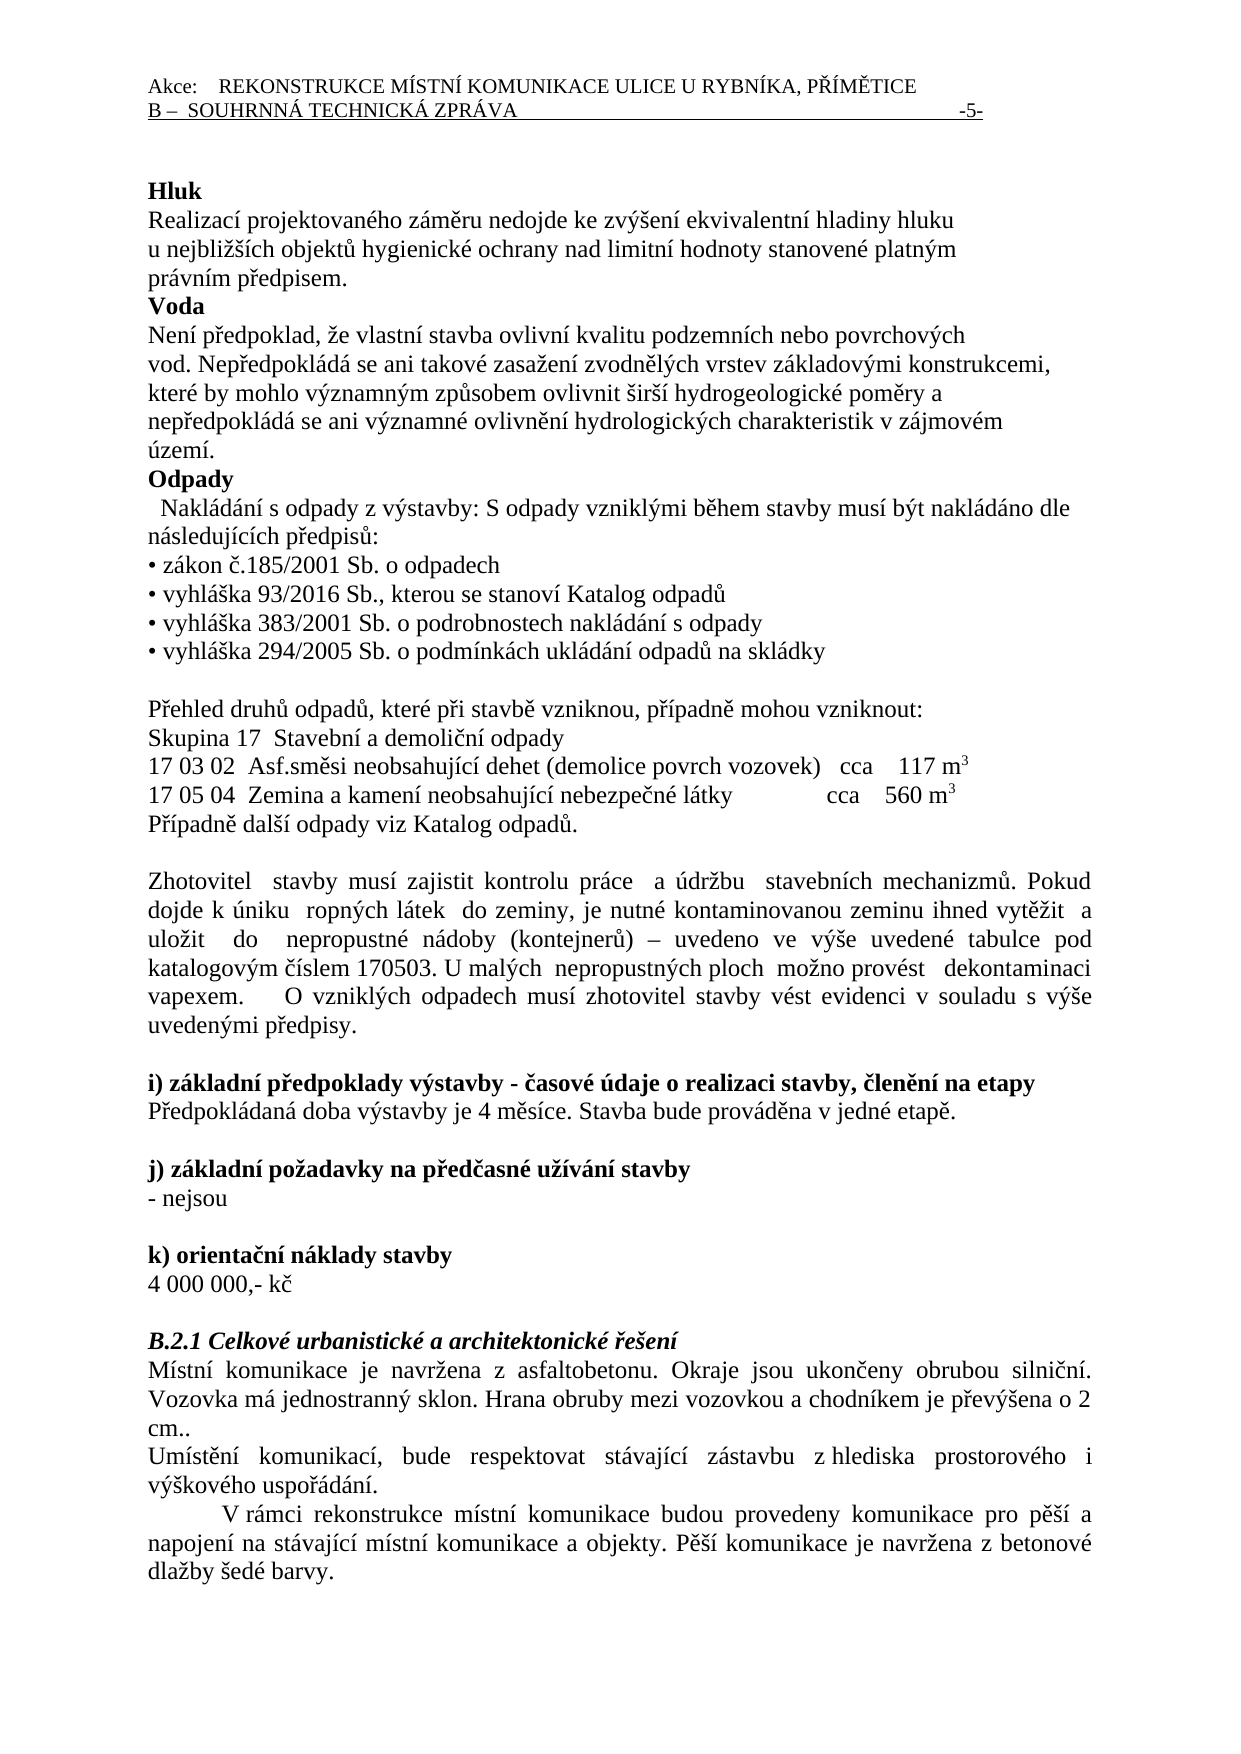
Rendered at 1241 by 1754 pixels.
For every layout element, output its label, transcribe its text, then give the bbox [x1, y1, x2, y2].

text k) orientační náklady stavby [148, 1240, 1093, 1269]
text Realizací projektovaného záměru nedojde ke zvýšení ekvivalentní hladiny hluku [148, 205, 1093, 234]
text Nakládání s odpady z výstavby: S odpady vzniklými během stavby musí být nakládáno dle následujících předpisů: [148, 493, 1093, 550]
text V rámci rekonstrukce místní komunikace budou provedeny komunikace pro pěší a napojení na stávající místní komunikace a objekty. Pěší komunikace je navržena z betonové dlažby šedé barvy. [148, 1499, 1093, 1585]
text Případně další odpady viz Katalog odpadů. [148, 809, 1093, 838]
text Zhotovitel stavby musí zajistit kontrolu práce a údržbu stavebních mechanizmů. Pokud dojde k úniku ropných látek do zeminy, je nutné kontaminovanou zeminu ihned vytěžit a uložit do nepropustné nádoby (kontejnerů) – uvedeno ve výše uvedené tabulce pod katalogovým číslem 170503. U malých nepropustných ploch možno provést dekontaminaci vapexem. O vzniklých odpadech musí zhotovitel stavby vést evidenci v souladu s výše uvedenými předpisy. [148, 866, 1093, 1039]
text u nejbližších objektů hygienické ochrany nad limitní hodnoty stanovené platným [148, 234, 1093, 263]
text • vyhláška 93/2016 Sb., kterou se stanoví Katalog odpadů [148, 579, 1093, 608]
text Odpady [148, 464, 1093, 493]
text Hluk [148, 176, 1093, 205]
text právním předpisem. [148, 263, 1093, 291]
text 17 05 04 Zemina a kamení neobsahující nebezpečné látky cca 560 m3 [148, 780, 1093, 809]
text Místní komunikace je navržena z asfaltobetonu. Okraje jsou ukončeny obrubou silniční. Vozovka má jednostranný sklon. Hrana obruby mezi vozovkou a chodníkem je převýšena o 2 cm.. [148, 1355, 1093, 1441]
text Předpokládaná doba výstavby je 4 měsíce. Stavba bude prováděna v jedné etapě. [148, 1096, 1093, 1125]
text 4 000 000,- kč [148, 1269, 1093, 1298]
text území. [148, 435, 1093, 464]
text • zákon č.185/2001 Sb. o odpadech [148, 550, 1093, 579]
text - nejsou [148, 1183, 1093, 1211]
text Přehled druhů odpadů, které při stavbě vzniknou, případně mohou vzniknout: [148, 694, 1093, 723]
text Umístění komunikací, bude respektovat stávající zástavbu z hlediska prostorového i výškového uspořádání. [148, 1441, 1093, 1499]
text vod. Nepředpokládá se ani takové zasažení zvodnělých vrstev základovými konstrukcemi, které by mohlo významným způsobem ovlivnit širší hydrogeologické poměry a nepředpokládá se ani významné ovlivnění hydrologických charakteristik v zájmovém [148, 349, 1093, 435]
text i) základní předpoklady výstavby - časové údaje o realizaci stavby, členění na etapy [148, 1068, 1093, 1096]
text Není předpoklad, že vlastní stavba ovlivní kvalitu podzemních nebo povrchových [148, 320, 1093, 349]
text • vyhláška 294/2005 Sb. o podmínkách ukládání odpadů na skládky [148, 636, 1093, 665]
text 17 03 02 Asf.směsi neobsahující dehet (demolice povrch vozovek) cca 117 m3 [148, 751, 1093, 780]
text B.2.1 Celkové urbanistické a architektonické řešení [148, 1326, 1093, 1355]
text Skupina 17 Stavební a demoliční odpady [148, 723, 1093, 751]
text • vyhláška 383/2001 Sb. o podrobnostech nakládání s odpady [148, 608, 1093, 636]
text Voda [148, 291, 1093, 320]
text j) základní požadavky na předčasné užívání stavby [148, 1154, 1093, 1183]
